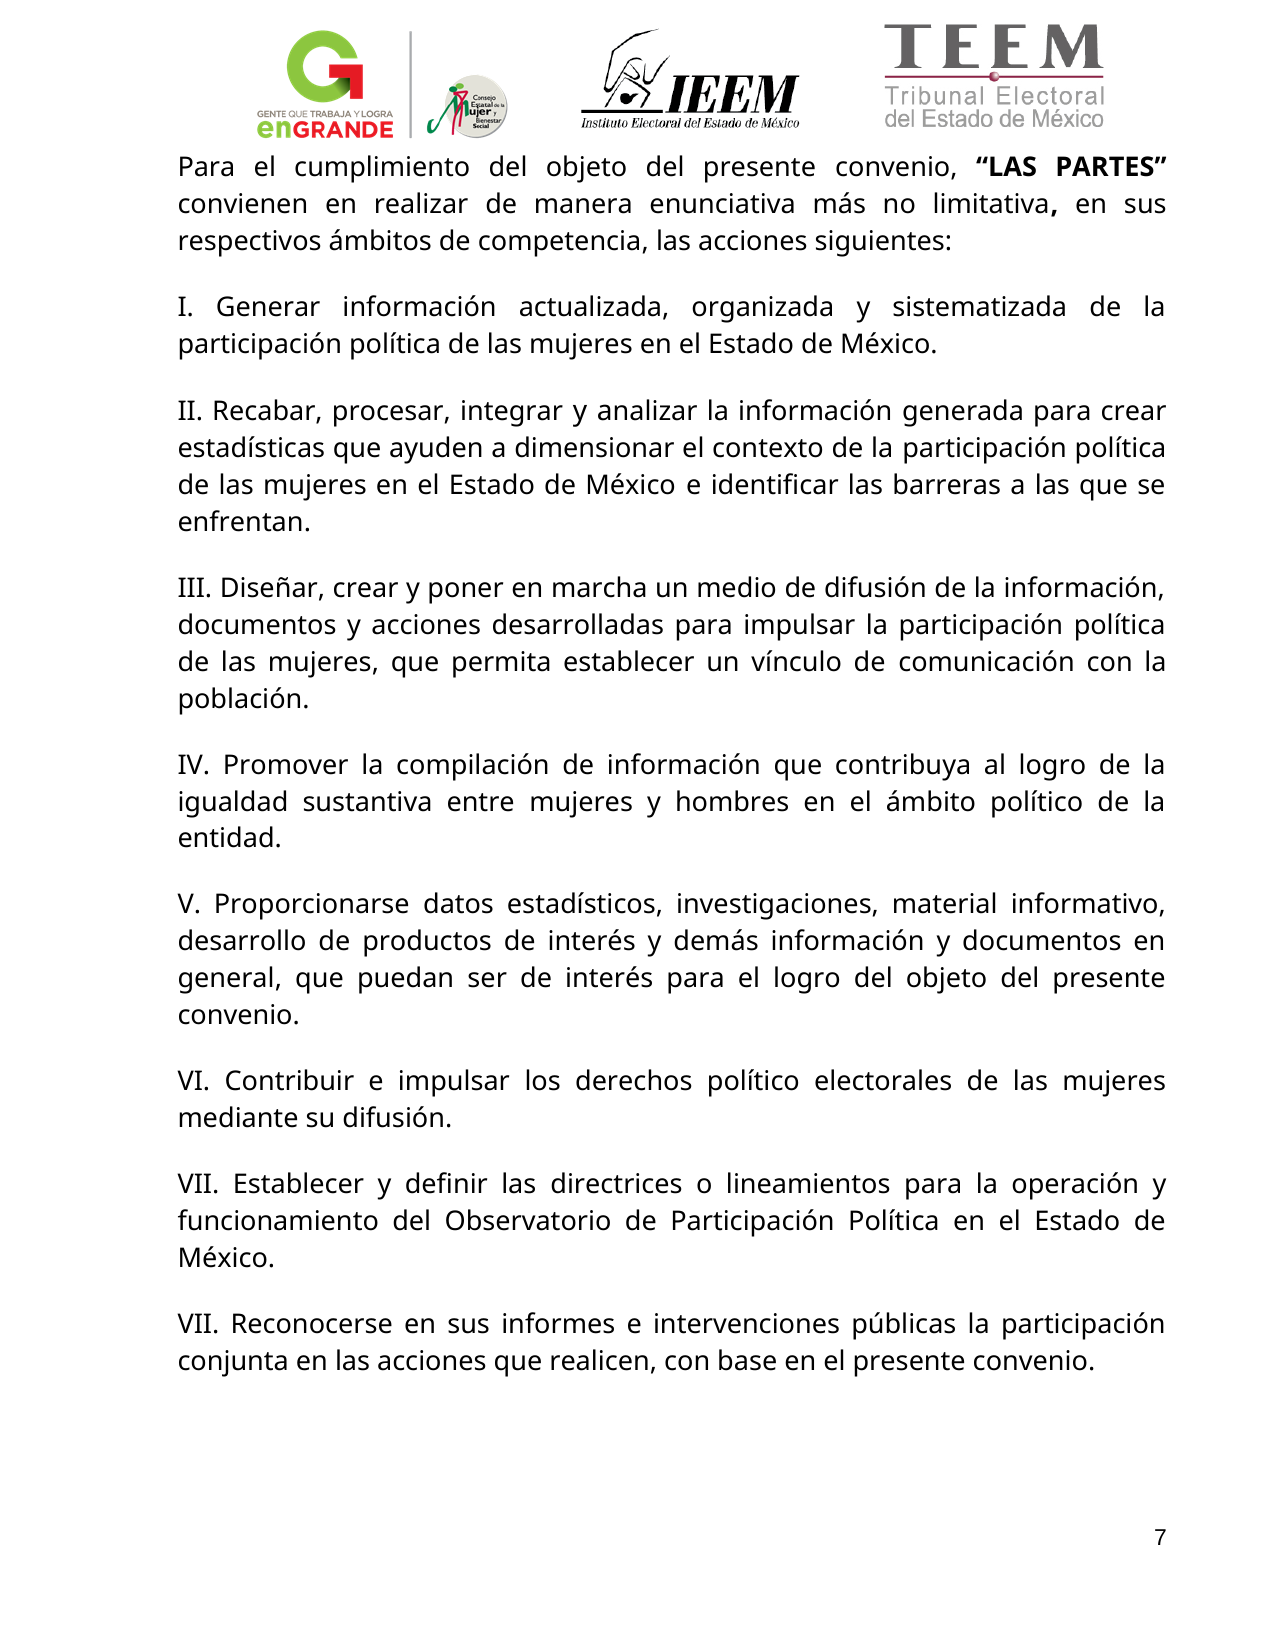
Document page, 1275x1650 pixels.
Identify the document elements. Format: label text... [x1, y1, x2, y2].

text V. Proporcionarse datos estadísticos, investigaciones, material informativo, desarrollo de productos de interés y demás información y documentos en general, que puedan ser de interés para el logro del objeto del presente convenio. [177, 885, 1167, 1032]
text II. Recabar, procesar, integrar y analizar la información generada para crear estadísticas que ayuden a dimensionar el contexto de la participación política de las mujeres en el Estado de México e identificar las barreras a las que se enfrentan. [177, 390, 1167, 539]
text III. Diseñar, crear y poner en marcha un medio de difusión de la información, documentos y acciones desarrolladas para impulsar la participación política de las mujeres, que permita establecer un vínculo de comunicación con la población. [177, 568, 1167, 716]
text VI. Contribuir e impulsar los derechos político electorales de las mujeres mediante su difusión. [177, 1062, 1167, 1135]
picture [866, 11, 1121, 140]
text VII. Establecer y definir las directrices o lineamientos para la operación y funcionamiento del Observatorio de Participación Política en el Estado de México. [177, 1164, 1167, 1275]
picture [243, 25, 518, 144]
text IV. Promover la compilación de información que contribuya al logro de la igualdad sustantiva entre mujeres y hombres en el ámbito político de la entidad. [177, 745, 1167, 856]
text VII. Reconocerse en sus informes e intervenciones públicas la participación conjunta en las acciones que realicen, con base en el presente convenio. [177, 1304, 1167, 1378]
text I. Generar información actualizada, organizada y sistematizada de la participación política de las mujeres en el Estado de México. [177, 287, 1167, 361]
text Para el cumplimiento del objeto del presente convenio, “LAS PARTES” convienen en realizar de manera enunciativa más no limitativa, en sus respectivos ámbitos de competencia, las acciones siguientes: [177, 148, 1167, 258]
picture [552, 6, 817, 148]
